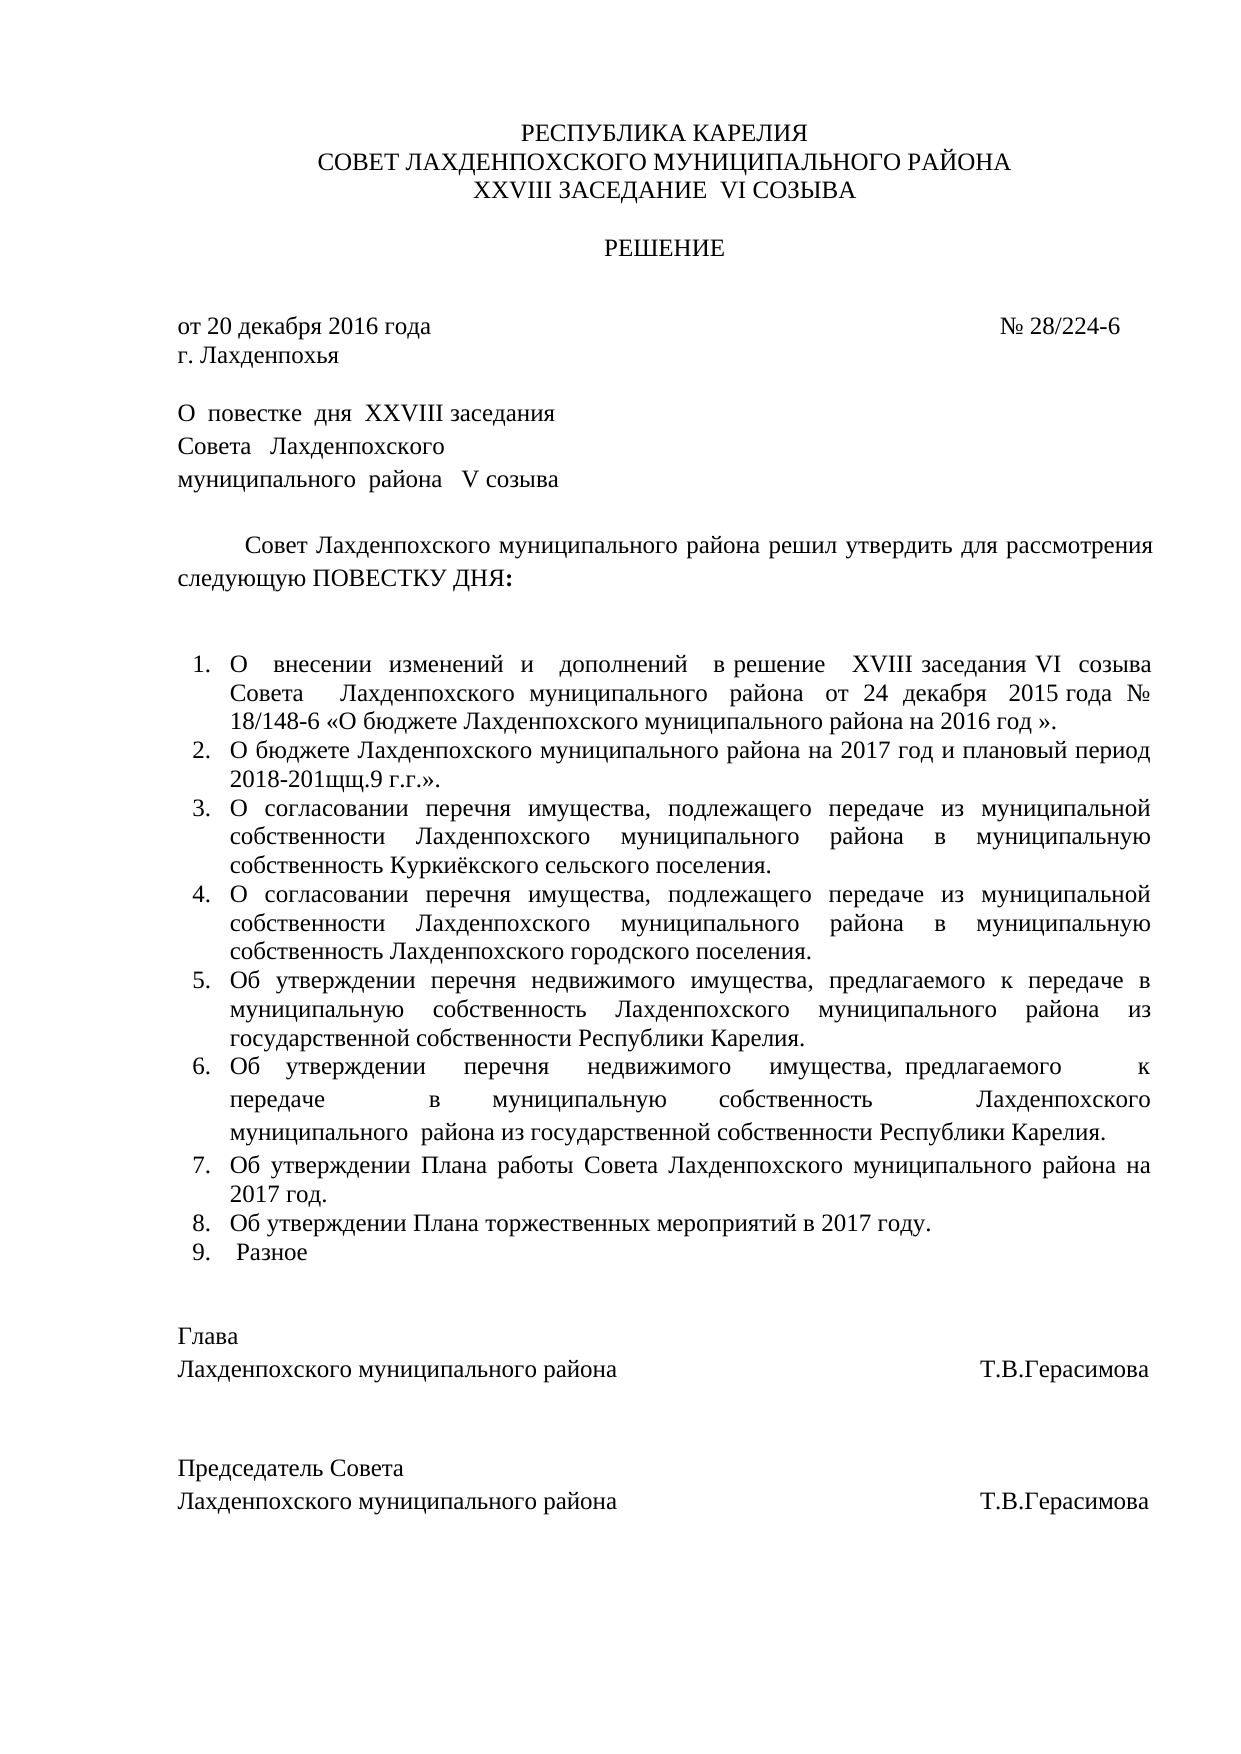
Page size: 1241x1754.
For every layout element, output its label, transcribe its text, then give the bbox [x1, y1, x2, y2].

text О повестке дня XXVIII заседания [177, 398, 1152, 426]
list О внесении изменений и дополнений в решение XVIII заседания VI созыва Совета Лахденпохского муниципального района от 24 декабря 2015 года № 18/148-6 «О бюджете Лахденпохского муниципального района на 2016 год ». [192, 649, 1152, 735]
list Об утверждении перечня недвижимого имущества, предлагаемого к передаче в муниципальную собственность Лахденпохского муниципального района из государственной собственности Республики Карелия. [192, 1051, 1152, 1146]
list О согласовании перечня имущества, подлежащего передаче из муниципальной собственности Лахденпохского муниципального района в муниципальную собственность Лахденпохского городского поселения. [192, 879, 1152, 965]
text Лахденпохского муниципального района Т.В.Герасимова [177, 1486, 1152, 1515]
list Об утверждении перечня недвижимого имущества, предлагаемого к передаче в муниципальную собственность Лахденпохского муниципального района из государственной собственности Республики Карелия. [192, 965, 1152, 1051]
list О бюджете Лахденпохского муниципального района на 2017 год и плановый период 2018-201щщ.9 г.г.». [192, 735, 1152, 793]
text г. Лахденпохья [177, 340, 1152, 369]
list Об утверждении Плана торжественных мероприятий в 2017 году. [192, 1208, 1152, 1237]
list Об утверждении Плана работы Совета Лахденпохского муниципального района на 2017 год. [192, 1150, 1152, 1208]
text Лахденпохского муниципального района Т.В.Герасимова [177, 1354, 1152, 1383]
text муниципального района V созыва [177, 464, 1152, 492]
text РЕСПУБЛИКА КАРЕЛИЯ [177, 118, 1152, 147]
text РЕШЕНИЕ [177, 233, 1152, 262]
text Совет Лахденпохского муниципального района решил утвердить для рассмотрения следующую ПОВЕСТКУ ДНЯ: [177, 530, 1154, 592]
list Разное [192, 1237, 1152, 1265]
text Глава [177, 1321, 1152, 1350]
list О согласовании перечня имущества, подлежащего передаче из муниципальной собственности Лахденпохского муниципального района в муниципальную собственность Куркиёкского сельского поселения. [192, 793, 1152, 879]
text Председатель Совета [177, 1453, 1152, 1482]
text Совета Лахденпохского [177, 431, 1152, 459]
text СОВЕТ ЛАХДЕНПОХСКОГО МУНИЦИПАЛЬНОГО РАЙОНА [177, 147, 1152, 176]
text от 20 декабря 2016 года № 28/224-6 [177, 311, 1152, 340]
text XXVIII ЗАСЕДАНИЕ VI СОЗЫВА [177, 176, 1152, 204]
